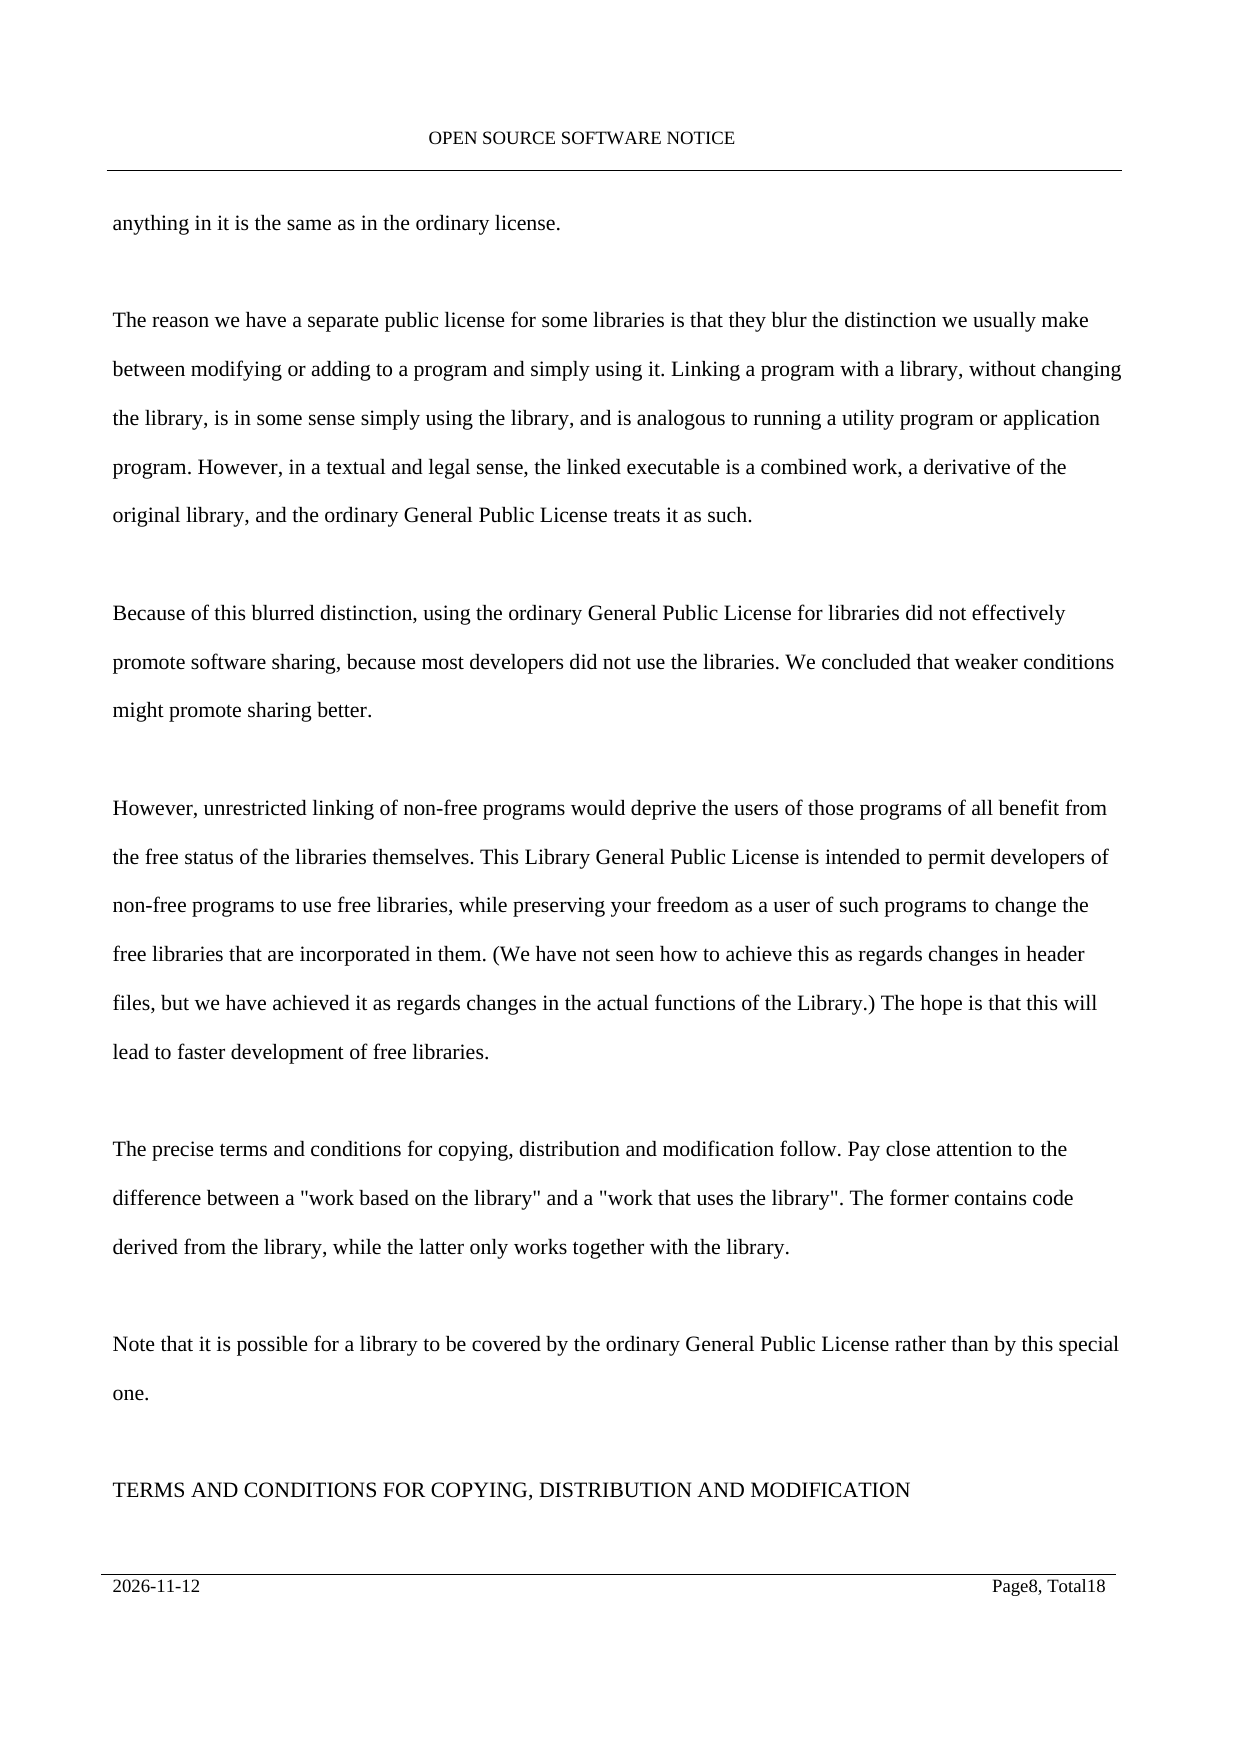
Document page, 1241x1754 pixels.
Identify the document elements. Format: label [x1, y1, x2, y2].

text [112, 206, 1128, 1506]
